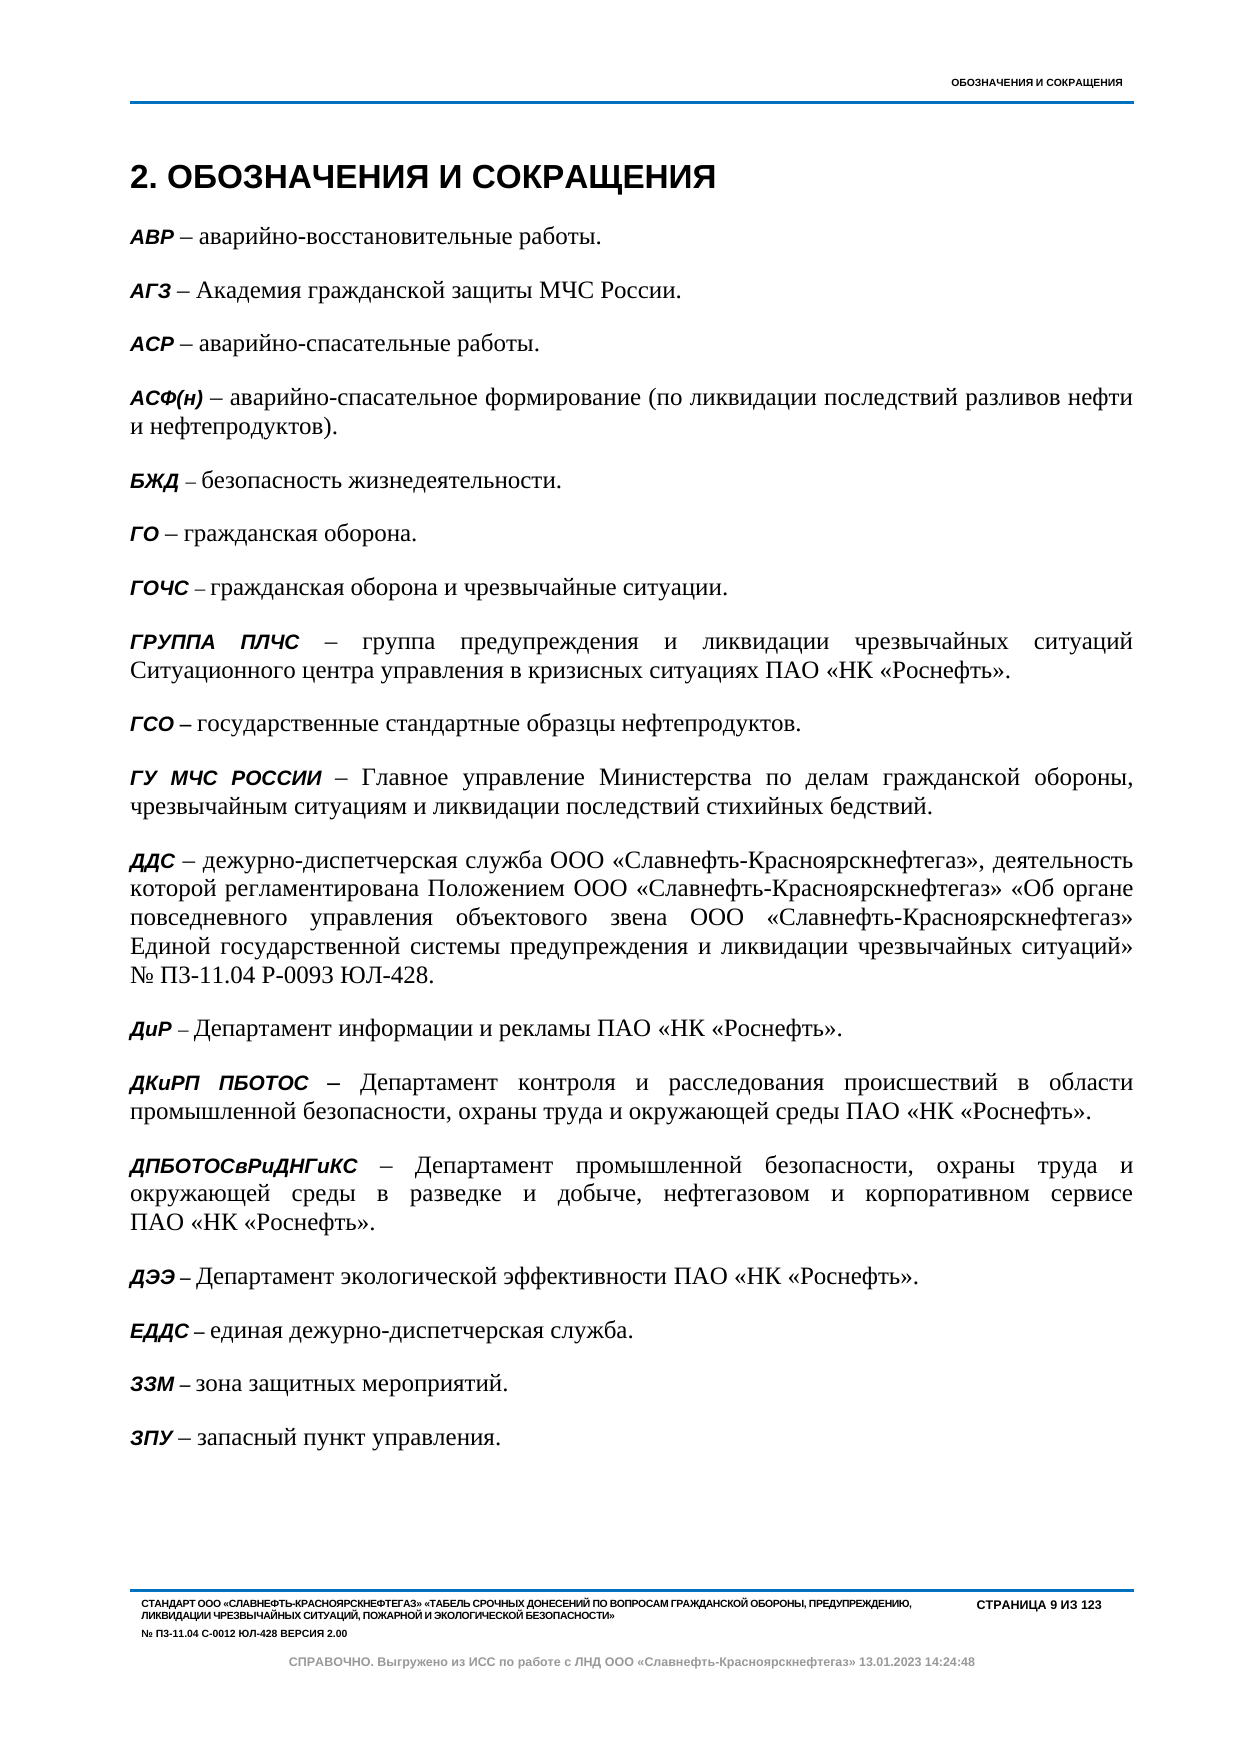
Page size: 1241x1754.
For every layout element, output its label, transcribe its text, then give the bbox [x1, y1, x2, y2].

text ДЭЭ – Департамент экологической эффективности ПАО «НК «Роснефть». [130, 1261, 1134, 1290]
text АВР – аварийно-восстановительные работы. [130, 221, 1134, 250]
text ДКиРП ПБОТОС – Департамент контроля и расследования происшествий в области промышленной безопасности, охраны труда и окружающей среды ПАО «НК «Роснефть». [130, 1067, 1134, 1125]
text ЗПУ – запасный пункт управления. [130, 1422, 1134, 1451]
text ЕДДС – единая дежурно-диспетчерская служба. [130, 1315, 1134, 1343]
text ДиР – Департамент информации и рекламы ПАО «НК «Роснефть». [130, 1013, 1134, 1042]
text БЖД – безопасность жизнедеятельности. [130, 465, 1134, 493]
text ДДС – дежурно-диспетчерская служба ООО «Славнефть-Красноярскнефтегаз», деятельность которой регламентирована Положением ООО «Славнефть-Красноярскнефтегаз» «Об органе повседневного управления объектового звена ООО «Славнефть-Красноярскнефтегаз» Единой государственной системы предупреждения и ликвидации чрезвычайных ситуаций» № П3-11.04 Р-0093 ЮЛ-428. [130, 845, 1134, 988]
text АГЗ – Академия гражданской защиты МЧС России. [130, 275, 1134, 303]
text ДПБОТОСвРиДНГиКС – Департамент промышленной безопасности, охраны труда и окружающей среды в разведке и добыче, нефтегазовом и корпоративном сервисе ПАО «НК «Роснефть». [130, 1150, 1134, 1236]
text Группа ПЛЧС – группа предупреждения и ликвидации чрезвычайных ситуаций Ситуационного центра управления в кризисных ситуациях ПАО «НК «Роснефть». [130, 626, 1134, 683]
text АСФ(н) – аварийно-спасательное формирование (по ликвидации последствий разливов нефти и нефтепродуктов). [130, 382, 1134, 440]
text ГО – гражданская оборона. [130, 518, 1134, 547]
text ГУ МЧС России – Главное управление Министерства по делам гражданской обороны, чрезвычайным ситуациям и ликвидации последствий стихийных бедствий. [130, 762, 1134, 820]
text ГСО – государственные стандартные образцы нефтепродуктов. [130, 708, 1134, 737]
text ГОЧС – гражданская оборона и чрезвычайные ситуации. [130, 572, 1134, 601]
text АСР – аварийно-спасательные работы. [130, 328, 1134, 357]
subtitle 2. ОБОЗНАЧЕНИЯ И СОКРАЩЕНИЯ [130, 158, 1134, 196]
text ЗЗМ – зона защитных мероприятий. [130, 1368, 1134, 1397]
